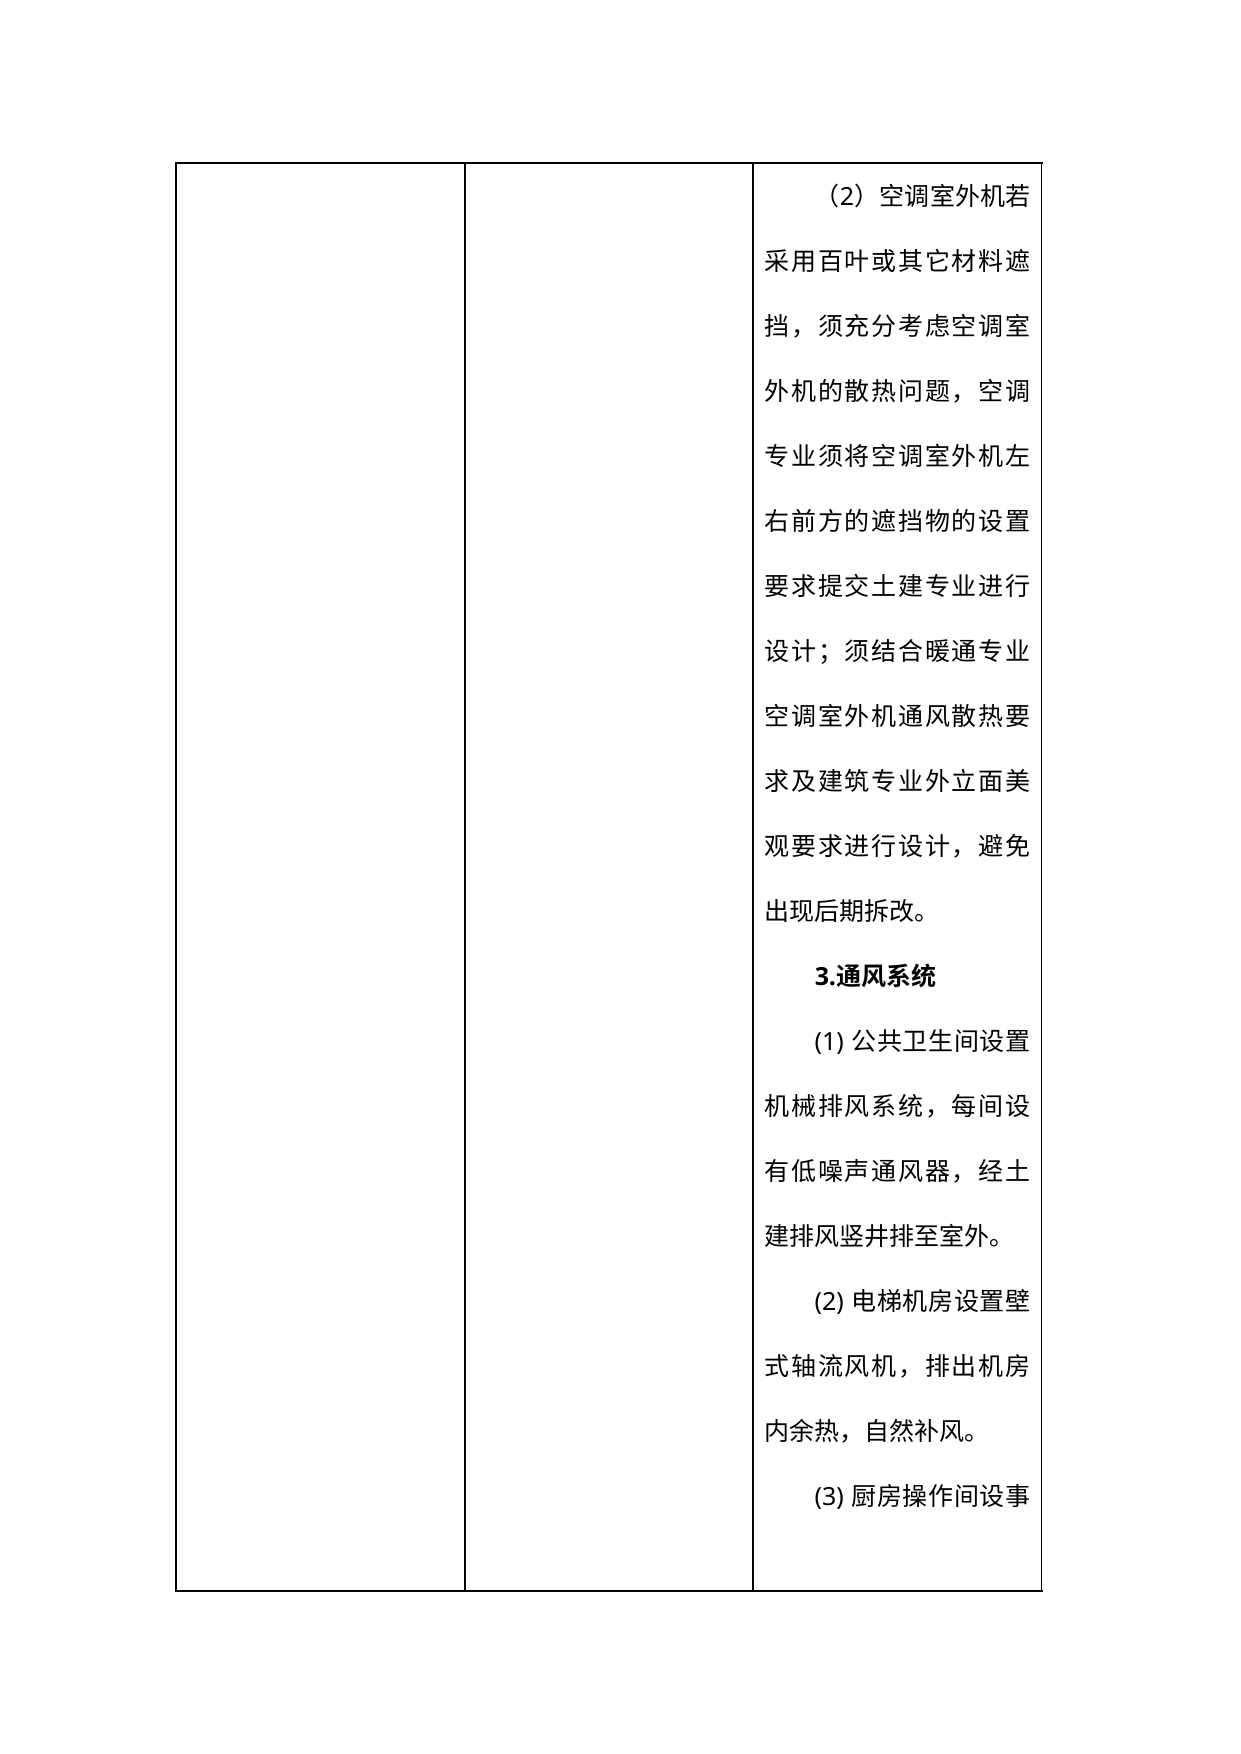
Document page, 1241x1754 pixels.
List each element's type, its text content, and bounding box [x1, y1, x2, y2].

table_cell [466, 164, 752, 1590]
table_cell 1 [177, 164, 464, 1590]
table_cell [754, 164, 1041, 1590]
